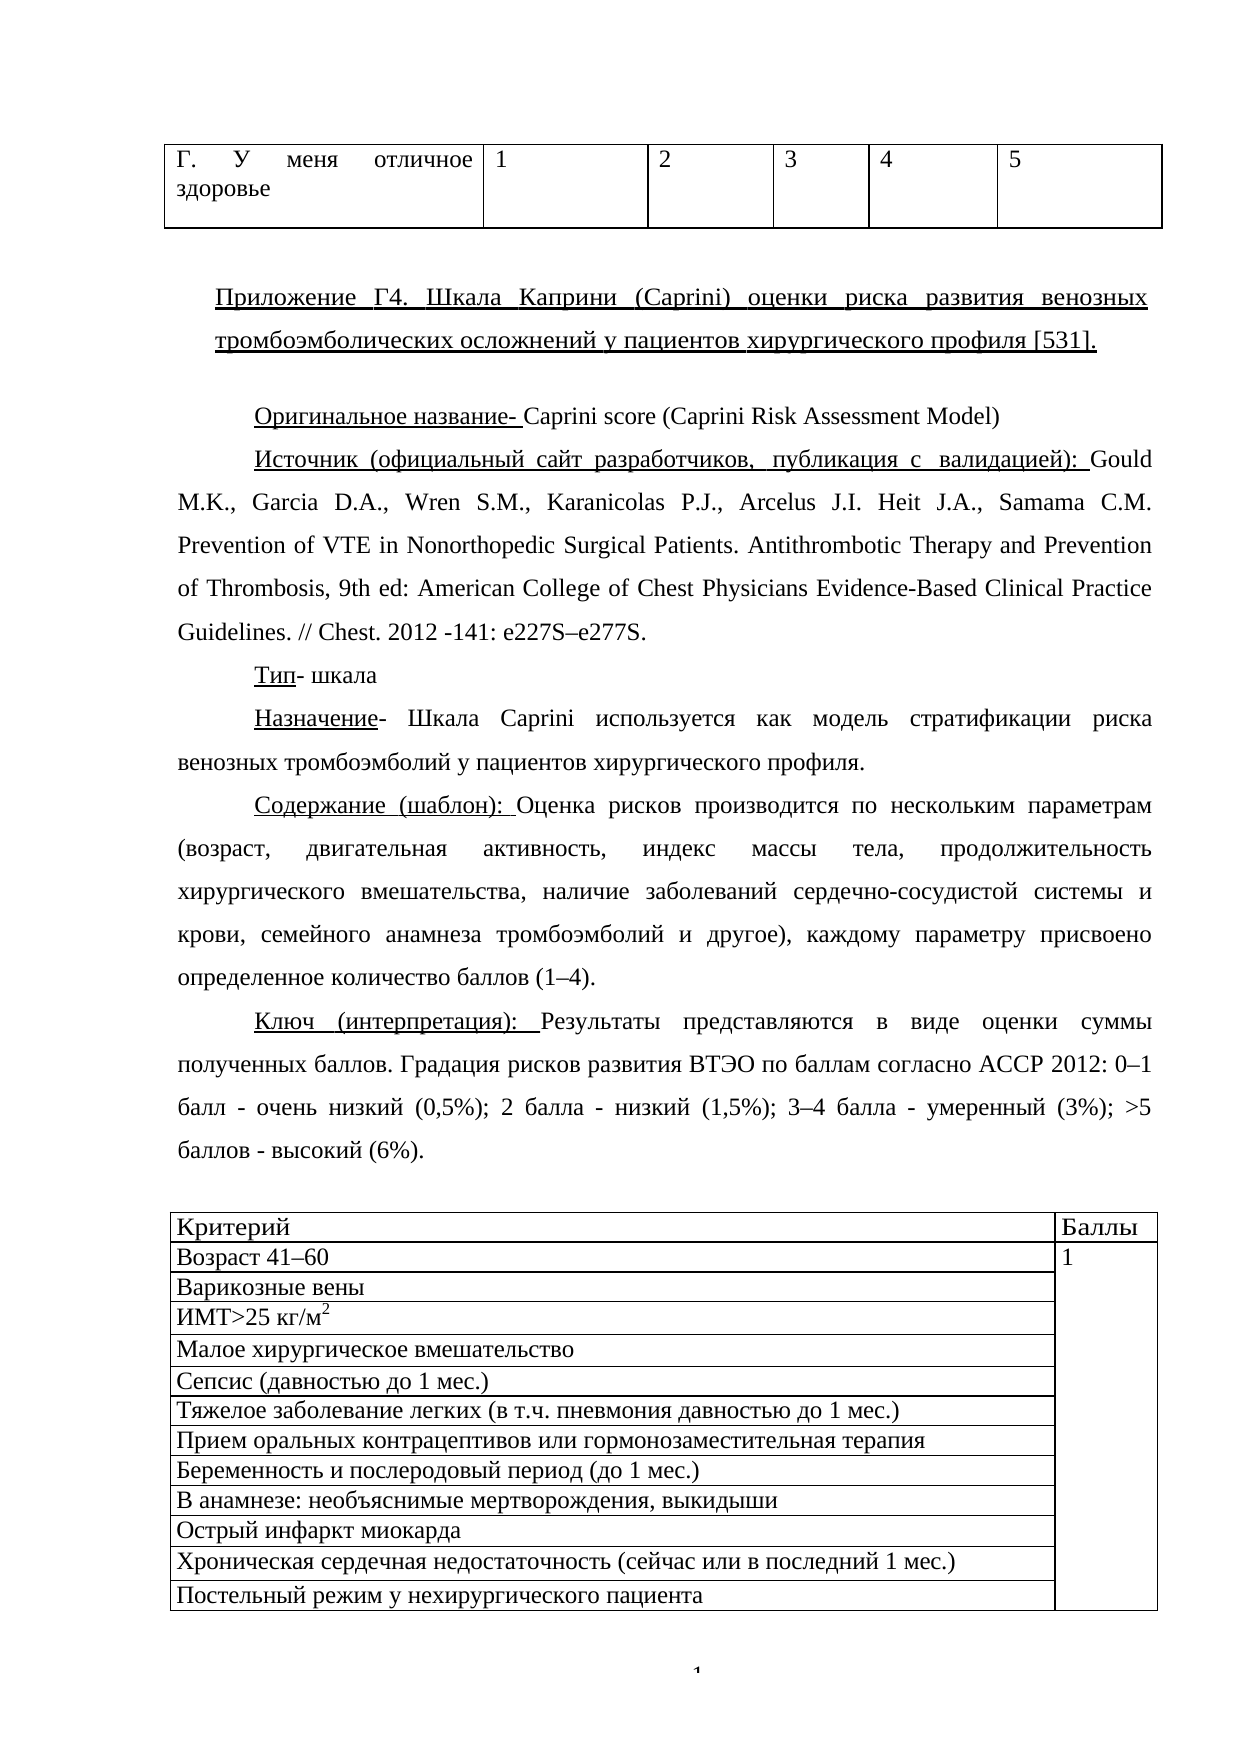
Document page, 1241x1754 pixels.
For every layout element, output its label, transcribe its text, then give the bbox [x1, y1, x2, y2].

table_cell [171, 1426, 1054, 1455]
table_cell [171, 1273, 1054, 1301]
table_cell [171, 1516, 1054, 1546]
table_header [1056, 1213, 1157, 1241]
text Содержание (шаблон): Оценка рисков производится по нескольким параметрам (возраст, двигательная активность, индекс массы тела, продолжительность хирургического вмешательства, наличие заболеваний сердечно-сосудистой системы и крови, семейного анамнеза тромбоэмболий и другое), каждому параметру присвоено определенное количество баллов (1–4). [177, 790, 1152, 991]
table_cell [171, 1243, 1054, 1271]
text Тип- шкала [254, 660, 1173, 689]
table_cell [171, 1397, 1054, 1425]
text Оригинальное название- Caprini score (Caprini Risk Assessment Model) [254, 401, 1173, 430]
text Источник (официальный сайт разработчиков, публикация с валидацией): Gould M.K., Garcia D.A., Wren S.M., Karanicolas P.J., Arcelus J.I. Heit J.A., Samama C.M. Prevention of VTE in Nonorthopedic Surgical Patients. Antithrombotic Therapy and Prevention of Thrombosis, 9th ed: American College of Chest Physicians Evidence-Based Clinical Practice Guidelines. // Chest. 2012 -141: e227S–e277S. [177, 444, 1152, 645]
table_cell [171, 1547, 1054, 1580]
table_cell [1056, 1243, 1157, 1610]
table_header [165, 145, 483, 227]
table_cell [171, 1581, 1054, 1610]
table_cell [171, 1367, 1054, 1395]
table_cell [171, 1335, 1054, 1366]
text Назначение- Шкала Caprini используется как модель стратификации риска венозных тромбоэмболий у пациентов хирургического профиля. [177, 703, 1152, 775]
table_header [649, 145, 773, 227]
text Ключ (интерпретация): Результаты представляются в виде оценки суммы полученных баллов. Градация рисков развития ВТЭО по баллам согласно ACCP 2012: 0–1 балл - очень низкий (0,5%); 2 балла - низкий (1,5%); 3–4 балла - умеренный (3%); >5 баллов - высокий (6%). [177, 1006, 1152, 1163]
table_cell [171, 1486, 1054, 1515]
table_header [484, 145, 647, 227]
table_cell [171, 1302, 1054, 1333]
text Приложение Г4. Шкала Каприни (Caprini) оценки риска развития венозных тромбоэмболических осложнений у пациентов хирургического профиля [531]. [215, 282, 1151, 354]
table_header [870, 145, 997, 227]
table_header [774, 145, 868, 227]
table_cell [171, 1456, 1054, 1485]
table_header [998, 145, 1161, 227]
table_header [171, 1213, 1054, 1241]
